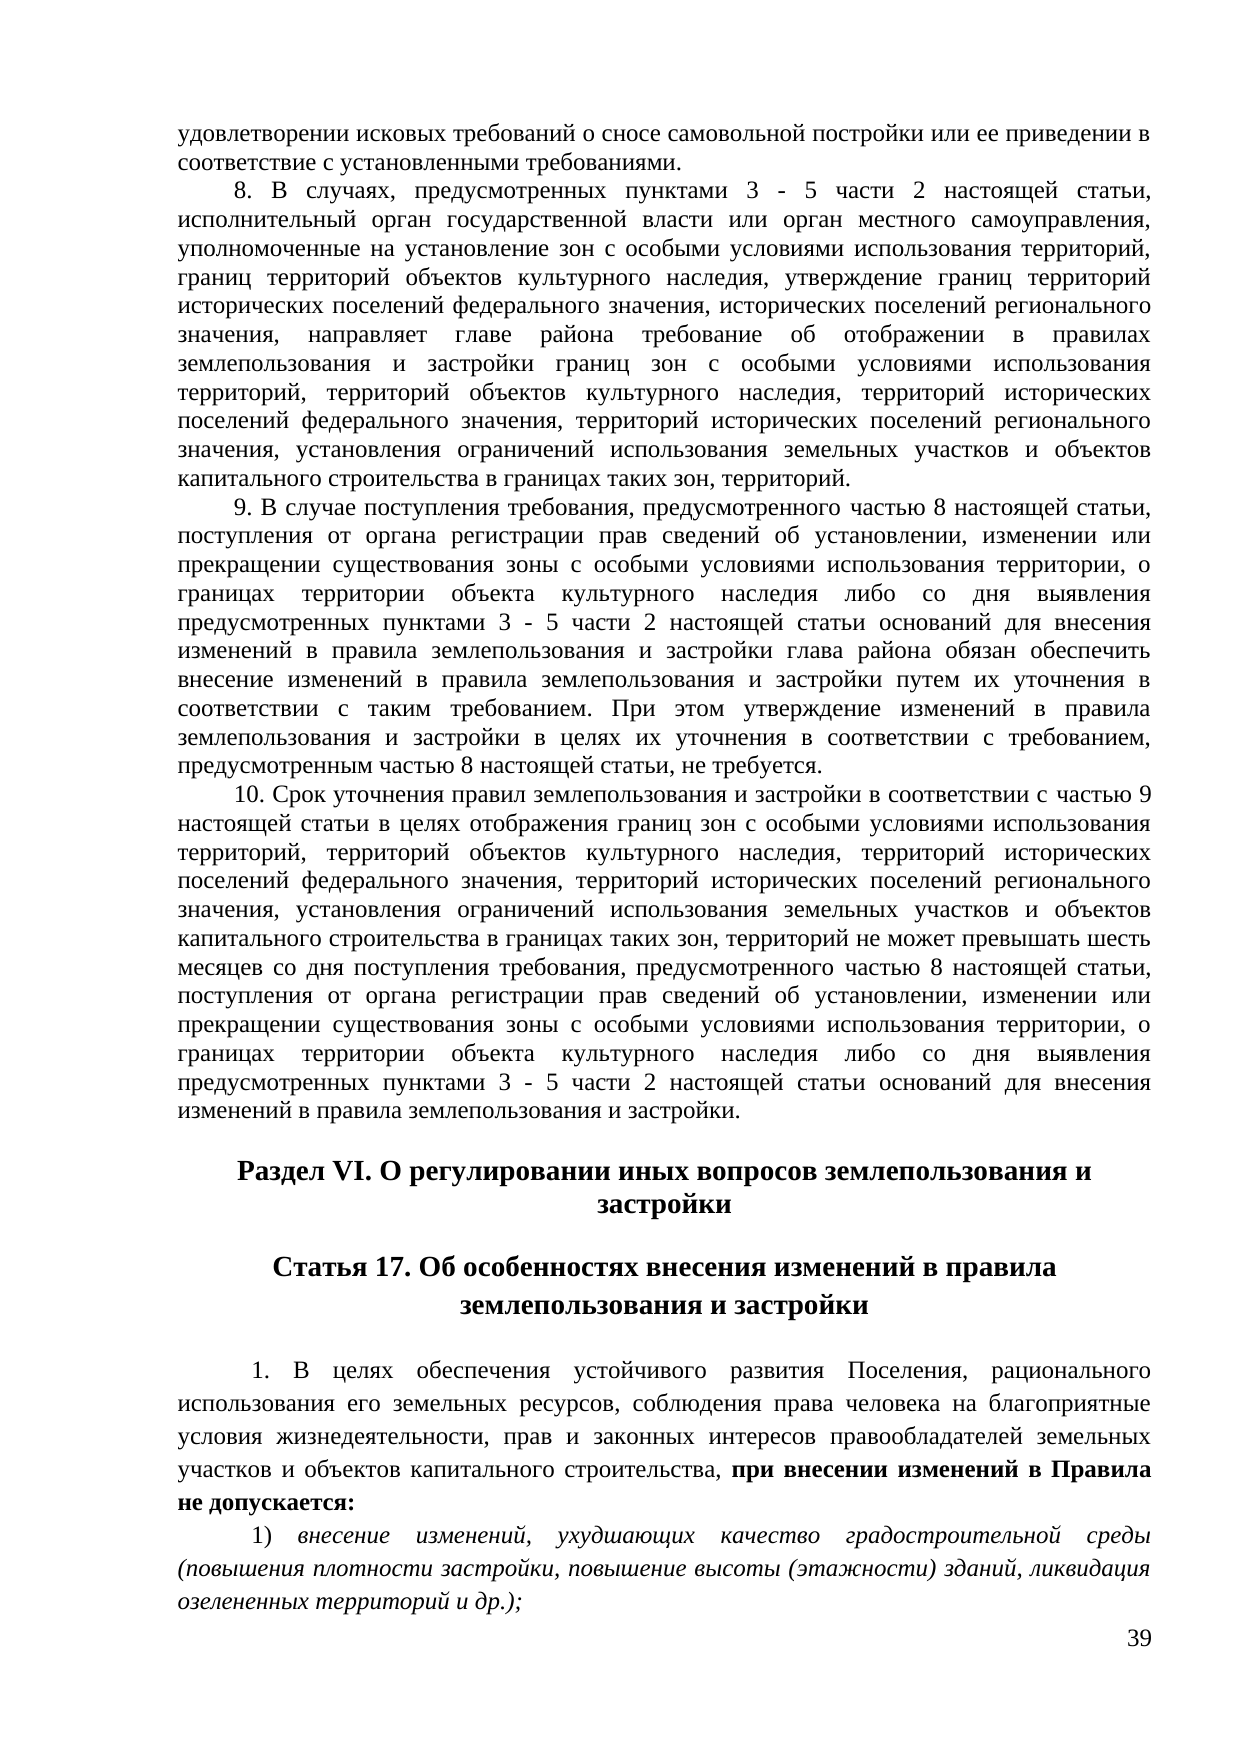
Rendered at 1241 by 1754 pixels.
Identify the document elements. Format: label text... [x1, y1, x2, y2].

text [177, 118, 1152, 176]
text 9. В случае поступления требования, предусмотренного частью 8 настоящей статьи, поступления от органа регистрации прав сведений об установлении, изменении или прекращении существования зоны с особыми условиями использования территории, о границах территории объекта культурного наследия либо со дня выявления предусмотренных пунктами 3 - 5 части 2 настоящей статьи оснований для внесения изменений в правила землепользования и застройки глава района обязан обеспечить внесение изменений в правила землепользования и застройки путем их уточнения в соответствии с таким требованием. При этом утверждение изменений в правила землепользования и застройки в целях их уточнения в соответствии с требованием, предусмотренным частью 8 настоящей статьи, не требуется. [177, 492, 1152, 779]
subtitle Статья 17. Об особенностях внесения изменений в правила землепользования и застройки [177, 1249, 1152, 1321]
text Раздел VI. О регулировании иных вопросов землепользования и застройки [177, 1153, 1152, 1220]
text 8. В случаях, предусмотренных пунктами 3 - 5 части 2 настоящей статьи, исполнительный орган государственной власти или орган местного самоуправления, уполномоченные на установление зон с особыми условиями использования территорий, границ территорий объектов культурного наследия, утверждение границ территорий исторических поселений федерального значения, исторических поселений регионального значения, направляет главе района требование об отображении в правилах землепользования и застройки границ зон с особыми условиями использования территорий, территорий объектов культурного наследия, территорий исторических поселений федерального значения, территорий исторических поселений регионального значения, установления ограничений использования земельных участков и объектов капитального строительства в границах таких зон, территорий. [177, 176, 1152, 492]
text 10. Срок уточнения правил землепользования и застройки в соответствии с частью 9 настоящей статьи в целях отображения границ зон с особыми условиями использования территорий, территорий объектов культурного наследия, территорий исторических поселений федерального значения, территорий исторических поселений регионального значения, установления ограничений использования земельных участков и объектов капитального строительства в границах таких зон, территорий не может превышать шесть месяцев со дня поступления требования, предусмотренного частью 8 настоящей статьи, поступления от органа регистрации прав сведений об установлении, изменении или прекращении существования зоны с особыми условиями использования территории, о границах территории объекта культурного наследия либо со дня выявления предусмотренных пунктами 3 - 5 части 2 настоящей статьи оснований для внесения изменений в правила землепользования и застройки. [177, 779, 1152, 1124]
text 1. В целях обеспечения устойчивого развития Поселения, рационального использования его земельных ресурсов, соблюдения права человека на благоприятные условия жизнедеятельности, прав и законных интересов правообладателей земельных участков и объектов капитального строительства, при внесении изменений в Правила не допускается: [177, 1355, 1152, 1516]
text 1) внесение изменений, ухудшающих качество градостроительной среды (повышения плотности застройки, повышение высоты (этажности) зданий, ликвидация озелененных территорий и др.); [177, 1520, 1152, 1615]
